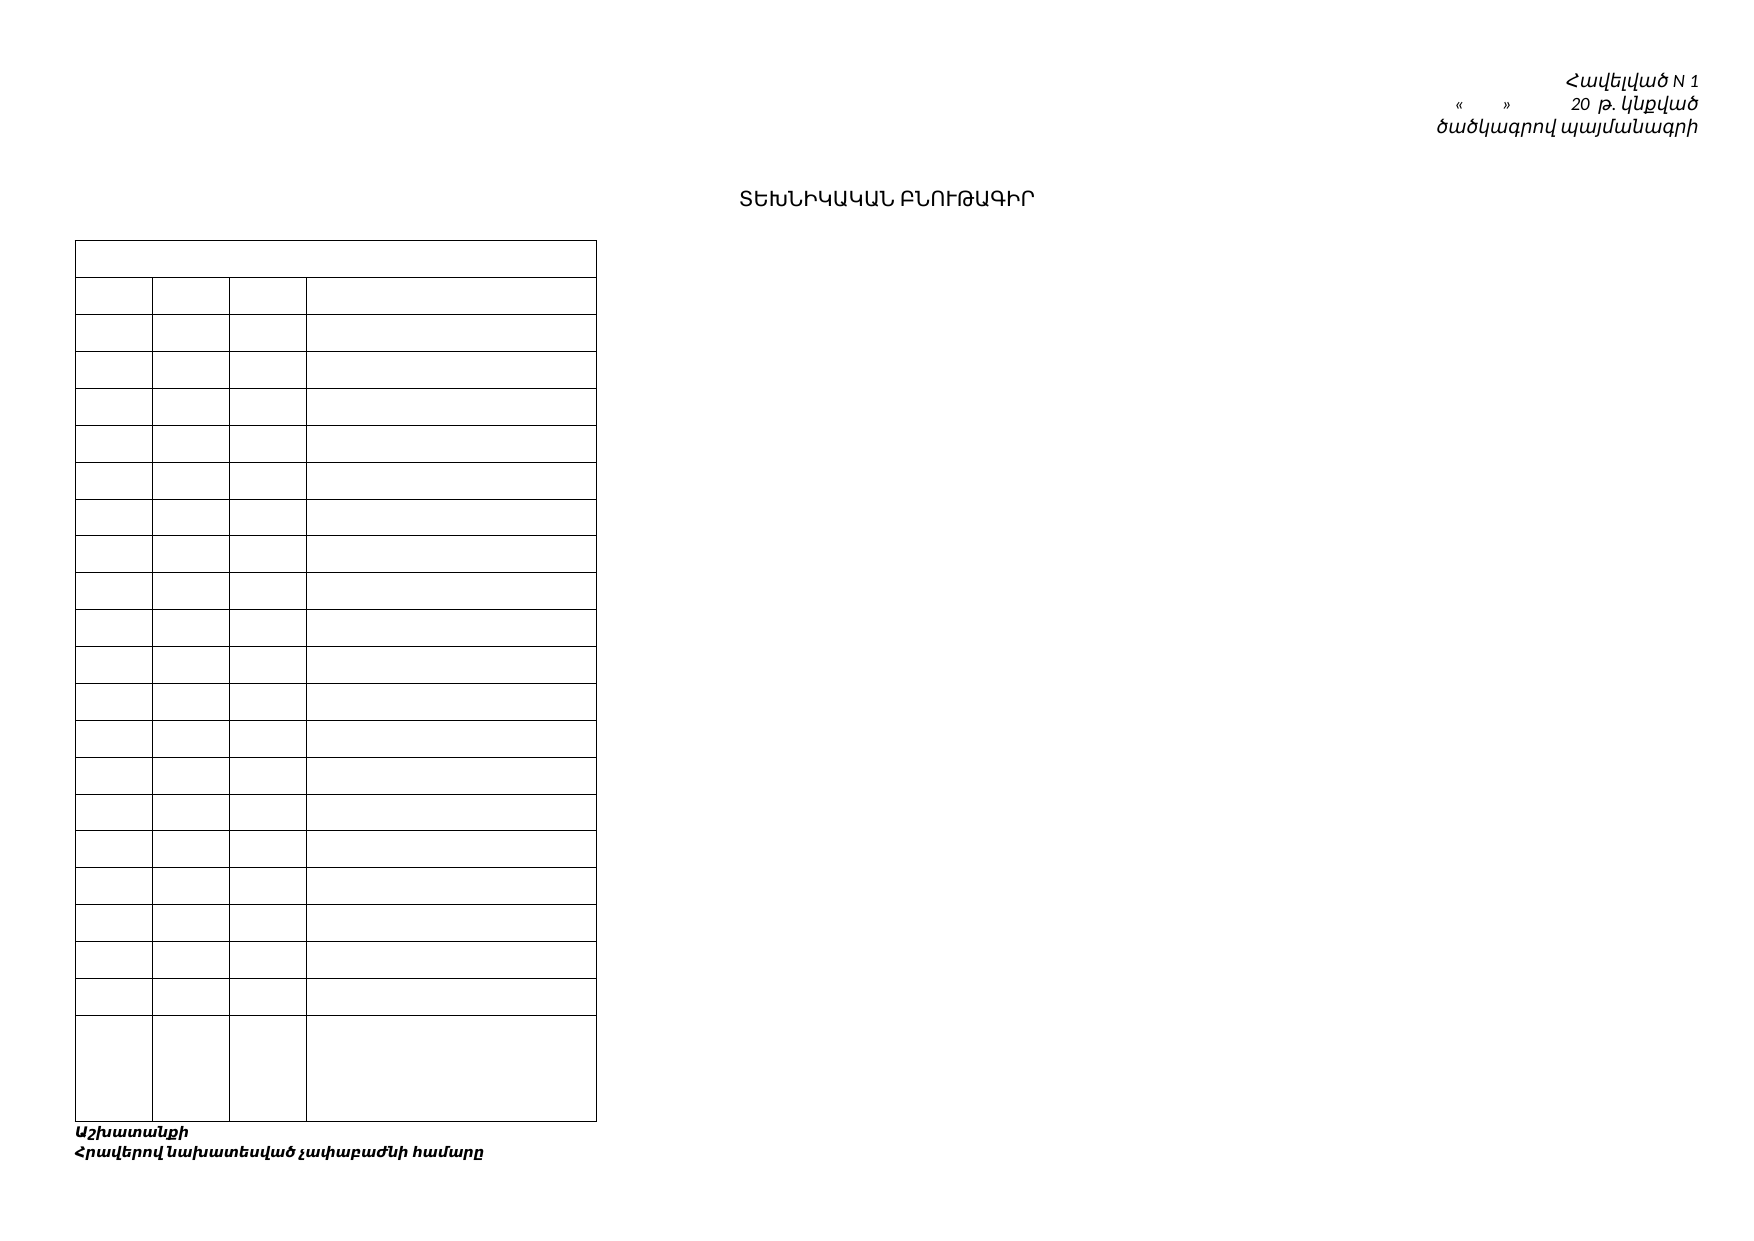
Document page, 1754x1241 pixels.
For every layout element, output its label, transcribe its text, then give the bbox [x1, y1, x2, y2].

text « » 20 թ. կնքված [75, 92, 1698, 115]
text ՏԵԽՆԻԿԱԿԱՆ ԲՆՈՒԹԱԳԻՐ [75, 186, 1698, 212]
text Հավելված N 1 [75, 69, 1698, 92]
text ծածկագրով պայմանագրի [75, 115, 1698, 138]
